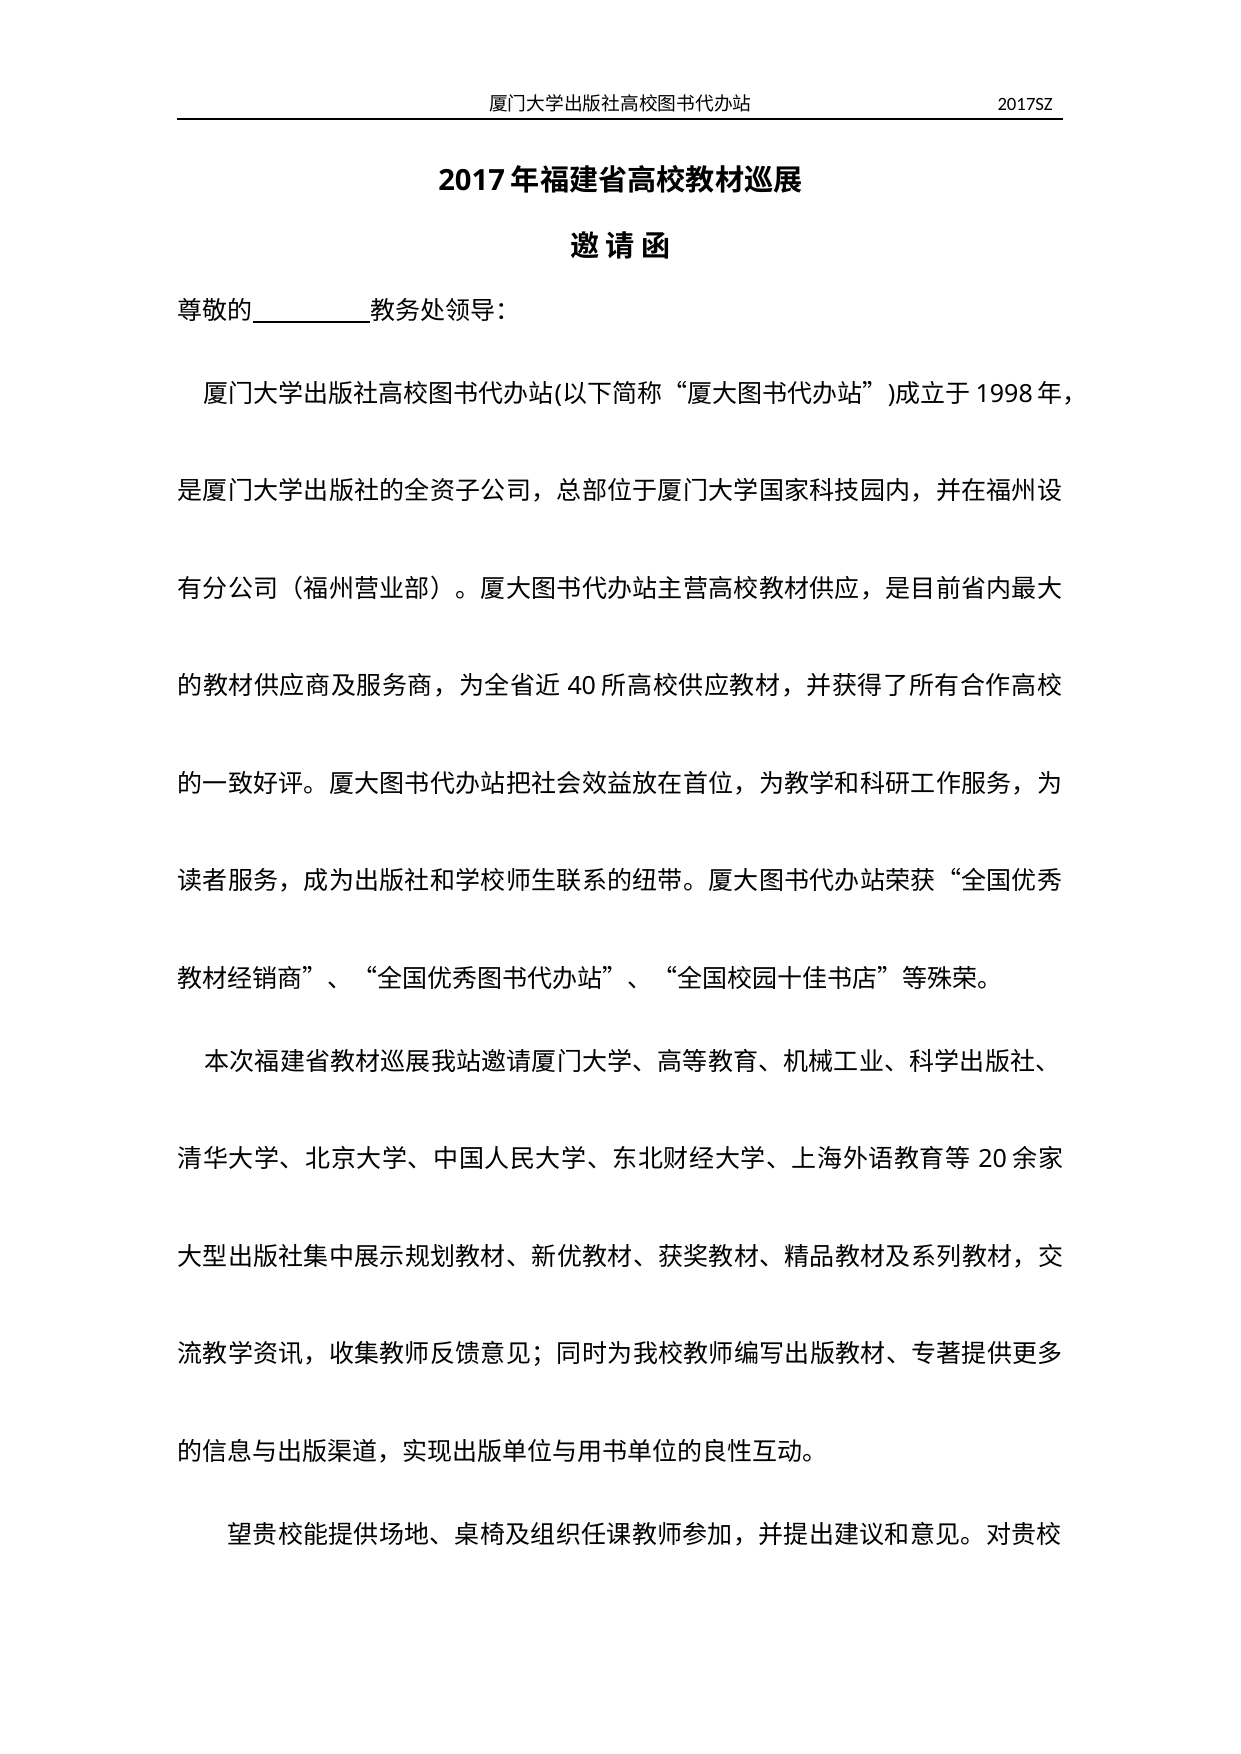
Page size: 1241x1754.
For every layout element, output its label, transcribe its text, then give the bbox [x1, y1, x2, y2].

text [177, 1500, 1063, 1565]
text 尊敬的 教务处领导： [177, 276, 1063, 341]
text 本次福建省教材巡展我站邀请厦门大学、高等教育、机械工业、科学出版社、清华大学、北京大学、中国人民大学、东北财经大学、上海外语教育等20余家大型出版社集中展示规划教材、新优教材、获奖教材、精品教材及系列教材，交流教学资讯，收集教师反馈意见；同时为我校教师编写出版教材、专著提供更多的信息与出版渠道，实现出版单位与用书单位的良性互动。 [177, 1027, 1063, 1482]
text 2017年福建省高校教材巡展 [177, 146, 1063, 211]
text 厦门大学出版社高校图书代办站(以下简称“厦大图书代办站”)成立于1998年，是厦门大学出版社的全资子公司，总部位于厦门大学国家科技园内，并在福州设有分公司（福州营业部）。厦大图书代办站主营高校教材供应，是目前省内最大的教材供应商及服务商，为全省近40所高校供应教材，并获得了所有合作高校的一致好评。厦大图书代办站把社会效益放在首位，为教学和科研工作服务，为读者服务，成为出版社和学校师生联系的纽带。厦大图书代办站荣获“全国优秀教材经销商”、“全国优秀图书代办站”、“全国校园十佳书店”等殊荣。 [177, 359, 1063, 1009]
text 邀 请 函 [177, 211, 1063, 276]
